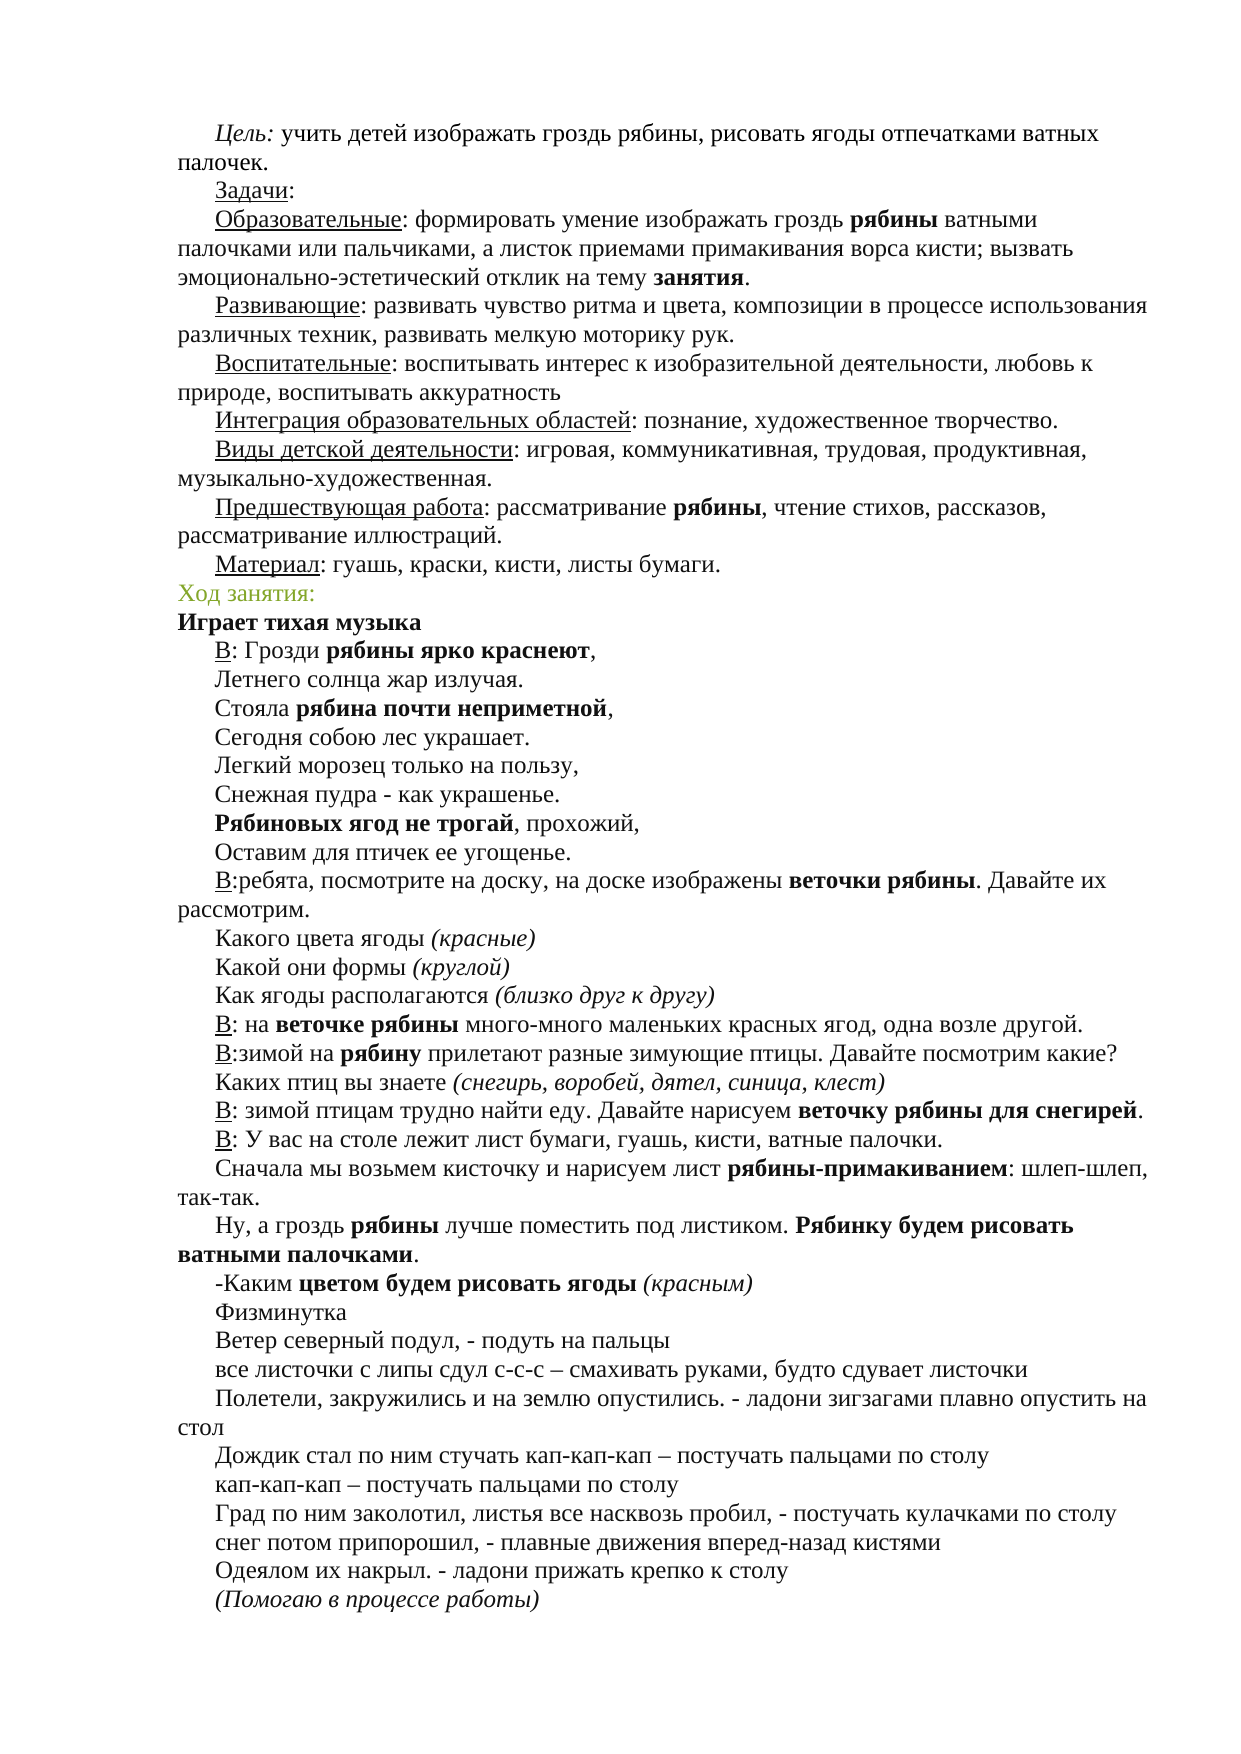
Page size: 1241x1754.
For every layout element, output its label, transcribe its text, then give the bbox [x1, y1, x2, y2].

text Развивающие: развивать чувство ритма и цвета, композиции в процессе использования различных техник, развивать мелкую моторику рук. [177, 319, 1152, 377]
text Ветер северный подул, - подуть на пальцы [177, 1354, 1152, 1383]
text Стояла рябина почти неприметной, [177, 722, 1152, 751]
text Град по ним заколотил, листья все насквозь пробил, - постучать кулачками по столу [177, 1527, 1152, 1556]
text Летнего солнца жар излучая. [177, 693, 1152, 722]
text Каких птиц вы знаете (снегирь, воробей, дятел, синица, клест) [177, 1096, 1152, 1124]
text Интеграция образовательных областей: познание, художественное творчество. [177, 434, 1152, 463]
subtitle Играет тихая музыка [177, 636, 1152, 664]
text снег потом припорошил, - плавные движения вперед-назад кистями [177, 1556, 1152, 1584]
text Рябиновых ягод не трогай, прохожий, [177, 837, 1152, 866]
text В: Грозди рябины ярко краснеют, [177, 664, 1152, 693]
text Полетели, закружились и на землю опустились. - ладони зигзагами плавно опустить на стол [177, 1412, 1152, 1469]
text В: на веточке рябины много-много маленьких красных ягод, одна возле другой. [177, 1038, 1152, 1067]
text Легкий морозец только на пользу, [177, 779, 1152, 808]
text Образовательные: формировать умение изображать гроздь рябины ватными палочками или пальчиками, а листок приемами примакивания ворса кисти; вызвать эмоционально-эстетический отклик на тему занятия. [177, 233, 1152, 319]
text все листочки с липы сдул с-с-с – смахивать руками, будто сдувает листочки [177, 1383, 1152, 1412]
text В:зимой на рябину прилетают разные зимующие птицы. Давайте посмотрим какие? [177, 1067, 1152, 1096]
text Физминутка [177, 1326, 1152, 1354]
text Материал: гуашь, краски, кисти, листы бумаги. [177, 578, 1152, 607]
text -Каким цветом будем рисовать ягоды (красным) [177, 1297, 1152, 1326]
text Как ягоды располагаются (близко друг к другу) [177, 1009, 1152, 1038]
text Ну, а гроздь рябины лучше поместить под листиком. Рябинку будем рисовать ватными палочками. [177, 1239, 1152, 1297]
text Предшествующая работа: рассматривание рябины, чтение стихов, рассказов, рассматривание иллюстраций. [177, 521, 1152, 578]
text Дождик стал по ним стучать кап-кап-кап – постучать пальцами по столу [177, 1469, 1152, 1498]
text В:ребята, посмотрите на доску, на доске изображены веточки рябины. Давайте их рассмотрим. [177, 894, 1152, 952]
subtitle Ход занятия: [177, 607, 1152, 636]
text Сегодня собою лес украшает. [177, 751, 1152, 779]
text Оставим для птичек ее угощенье. [177, 866, 1152, 894]
text Какого цвета ягоды (красные) [177, 952, 1152, 981]
text Воспитательные: воспитывать интерес к изобразительной деятельности, любовь к природе, воспитывать аккуратность [177, 377, 1152, 434]
text Цель: учить детей изображать гроздь рябины, рисовать ягоды отпечатками ватных палочек. [177, 147, 1152, 204]
text Какой они формы (круглой) [177, 981, 1152, 1009]
text Виды детской деятельности: игровая, коммуникативная, трудовая, продуктивная, музыкально-художественная. [177, 463, 1152, 521]
text В: зимой птицам трудно найти еду. Давайте нарисуем веточку рябины для снегирей. [177, 1124, 1152, 1153]
text Сначала мы возьмем кисточку и нарисуем лист рябины-примакиванием: шлеп-шлеп, так-так. [177, 1182, 1152, 1239]
text кап-кап-кап – постучать пальцами по столу [177, 1498, 1152, 1527]
text Снежная пудра - как украшенье. [177, 808, 1152, 837]
text В: У вас на столе лежит лист бумаги, гуашь, кисти, ватные палочки. [177, 1153, 1152, 1182]
text Одеялом их накрыл. - ладони прижать крепко к столу [177, 1584, 1152, 1613]
text Задачи: [177, 204, 1152, 233]
